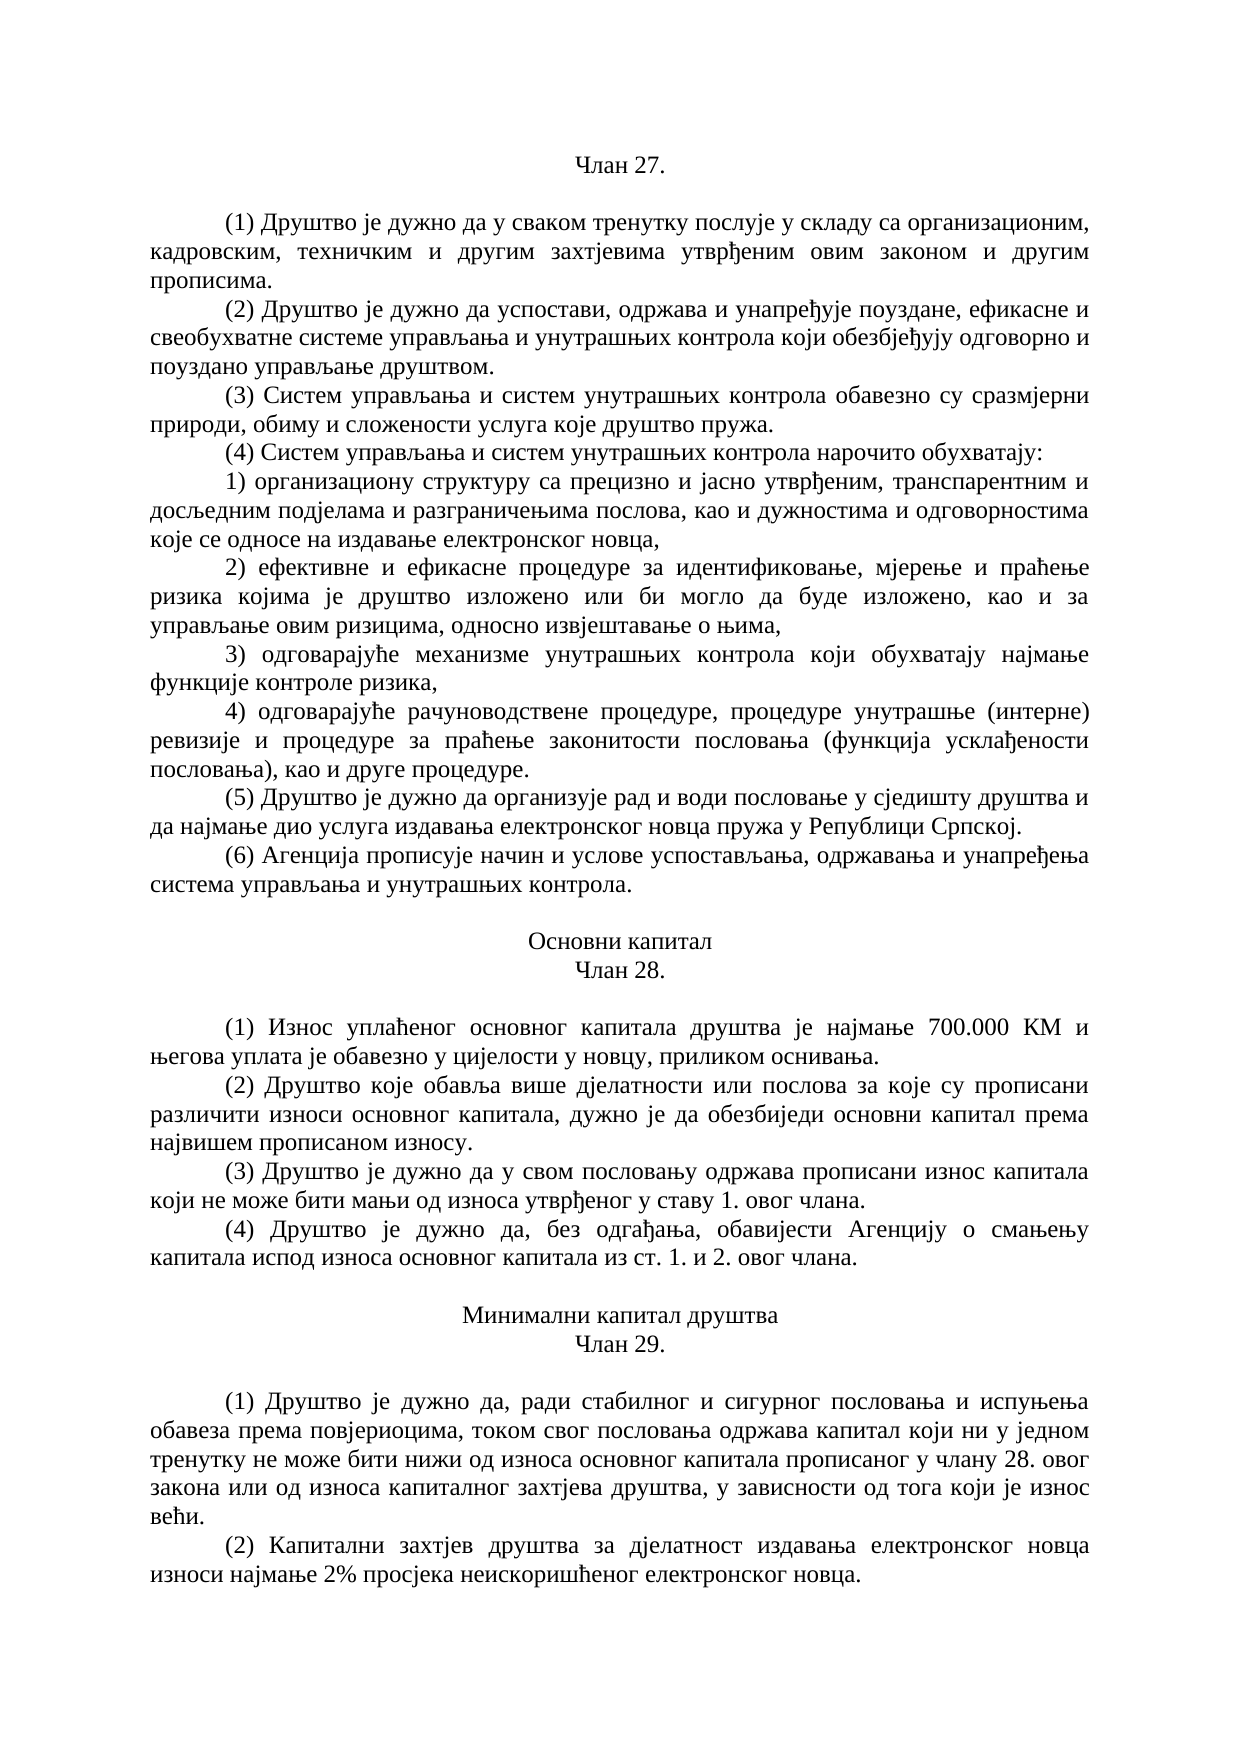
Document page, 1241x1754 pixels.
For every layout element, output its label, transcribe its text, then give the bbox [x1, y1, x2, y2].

text (6) Агенција прописује начин и услове успостављања, одржавања и унапређења система управљања и унутрашњих контрола. [150, 840, 1090, 897]
text Основни капитал [150, 926, 1090, 955]
list (3) Друштво је дужно да у свом пословању одржава прописани износ капитала који не може бити мањи од износа утврђеног у ставу 1. овог члана. [150, 1156, 1090, 1214]
text (2) Друштво је дужно да успостави, одржава и унапређује поуздане, ефикасне и свеобухватне системе управљања и унутрашњих контрола који обезбјеђују одговорно и поуздано управљање друштвом. [150, 294, 1090, 380]
text (1) Друштво је дужно да, ради стабилног и сигурног пословања и испуњења обавеза према повјериоцима, током свог пословања одржава капитал који ни у једном тренутку не може бити нижи од износа основног капитала прописаног у члану 28. овог закона или од износа капиталног захтјева друштва, у зависности од тога који је износ већи. [150, 1386, 1090, 1530]
text Члан 28. [150, 955, 1090, 984]
text (4) Систем управљања и систем унутрашњих контрола нарочито обухватају: [150, 437, 1090, 466]
text (2) Капитални захтјев друштва за дјелатност издавања електронског новца износи најмање 2% просјека неискоришћеног електронског новца. [150, 1530, 1090, 1587]
text Члан 27. [150, 150, 1090, 179]
text Минимални капитал друштва [150, 1300, 1090, 1329]
text (1) Износ уплаћеног основног капитала друштва је најмање 700.000 КМ и његова уплата је обавезно у цијелости у новцу, приликом оснивања. [150, 1012, 1090, 1070]
text (2) Друштво које обавља више дјелатности или послова за које су прописани различити износи основног капитала, дужно је да обезбиједи основни капитал према највишем прописаном износу. [150, 1070, 1090, 1156]
text (3) Систем управљања и систем унутрашњих контрола обавезно су сразмјерни природи, обиму и сложености услуга које друштво пружа. [150, 380, 1090, 437]
text 1) организациону структуру са прецизно и јасно утврђеним, транспарентним и досљедним подјелама и разграничењима послова, као и дужностима и одговорностима које се односе на издавање електронског новца, [150, 466, 1090, 552]
text (4) Друштво је дужно да, без одгађања, обавијести Агенцију о смањењу капитала испод износа основног капитала из ст. 1. и 2. овог члана. [150, 1214, 1090, 1271]
text (1) Друштво је дужно да у сваком тренутку послује у складу са организационим, кадровским, техничким и другим захтјевима утврђеним овим законом и другим прописима. [150, 207, 1090, 294]
text Члан 29. [150, 1329, 1090, 1357]
text 3) одговарајуће механизме унутрашњих контрола који обухватају најмање функције контроле ризика, [150, 639, 1090, 696]
text (5) Друштво је дужно да организује рад и води пословање у сједишту друштва и да најмање дио услуга издавања електронског новца пружа у Републици Српској. [150, 782, 1090, 840]
text 4) одговарајуће рачуноводствене процедуре, процедуре унутрашње (интерне) ревизије и процедуре за праћење законитости пословања (функција усклађености пословања), као и друге процедуре. [150, 696, 1090, 782]
text 2) ефективне и ефикасне процедуре за идентификовање, мјерење и праћење ризика којима је друштво изложено или би могло да буде изложено, као и за управљање овим ризицима, односно извјештавање о њима, [150, 552, 1090, 639]
